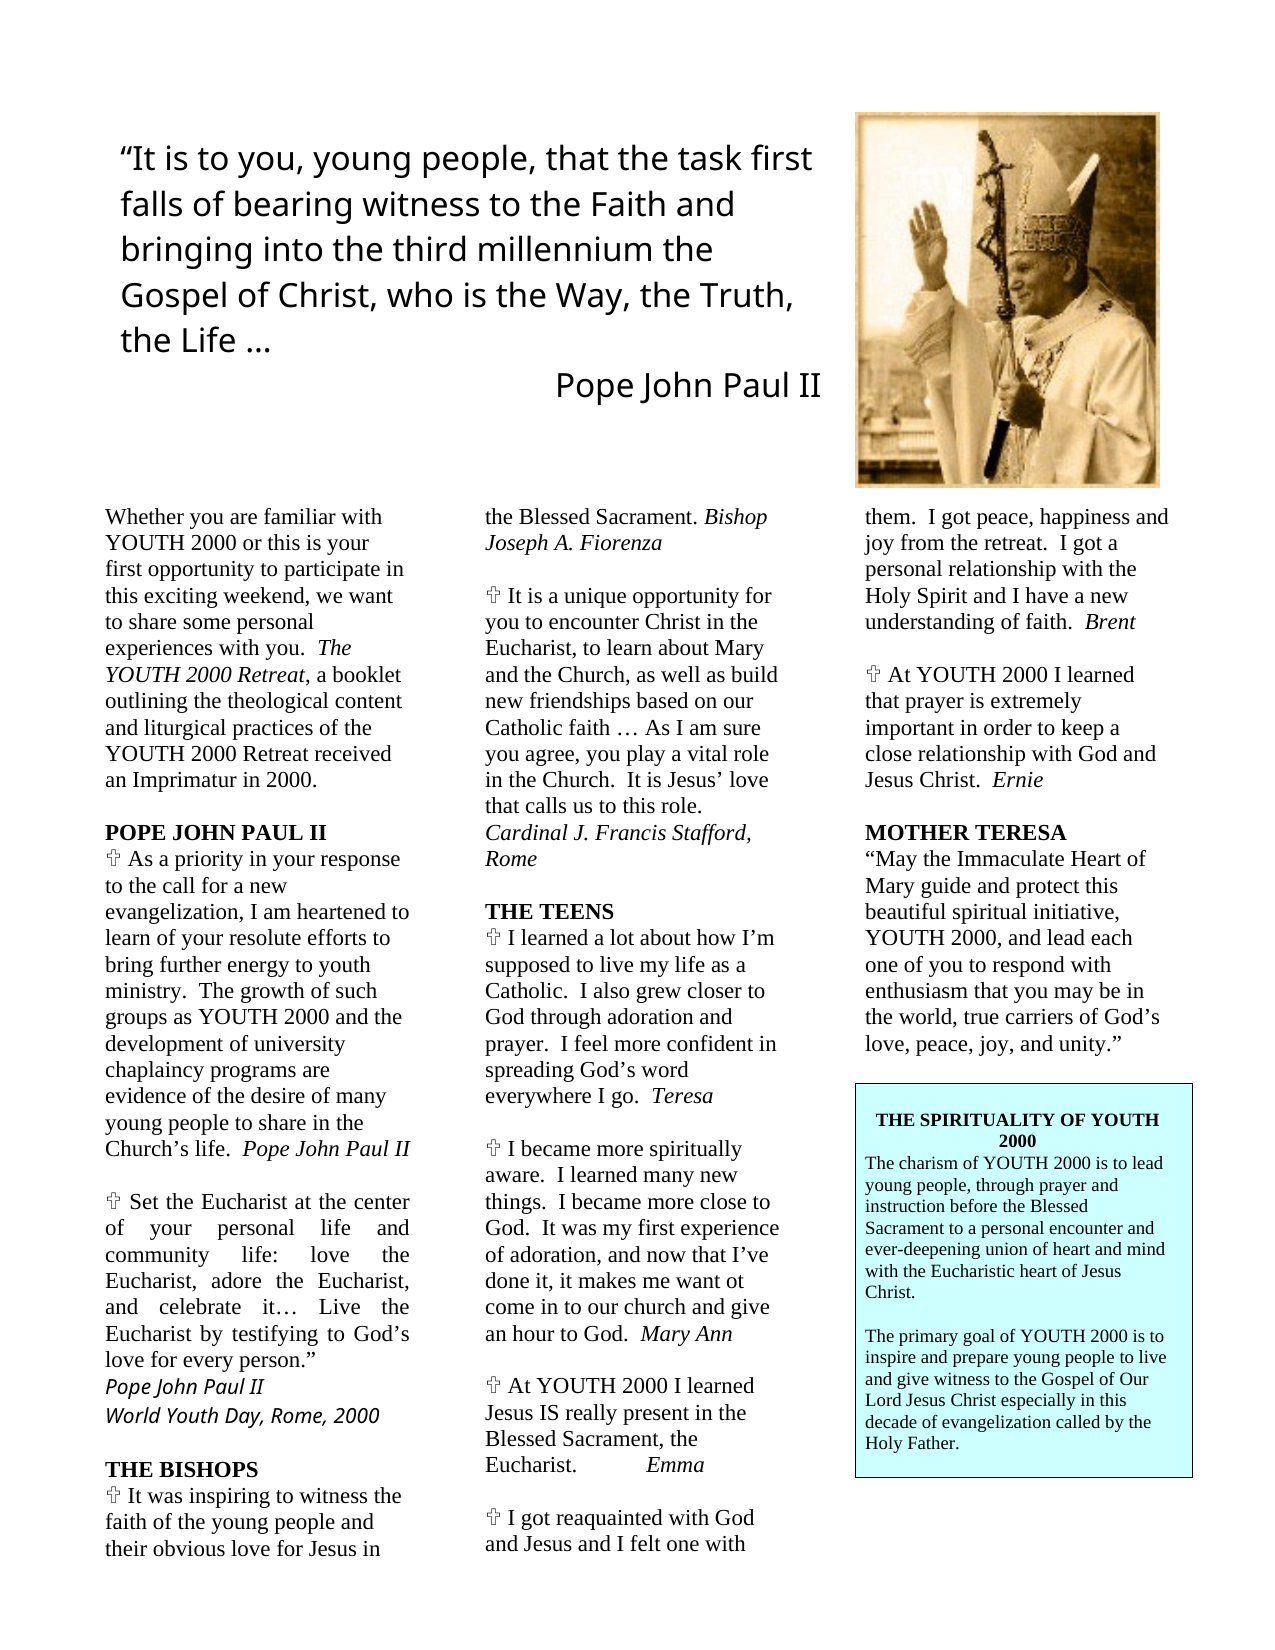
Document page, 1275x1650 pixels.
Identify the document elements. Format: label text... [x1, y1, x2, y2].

text The charism of YOUTH 2000 is to lead young people, through prayer and instruction before the Blessed Sacrament to a personal encounter and ever-deepening union of heart and mind with the Eucharistic heart of Jesus Christ. [865, 1152, 1170, 1303]
text Set the Eucharist at the center of your personal life and community life: love the Eucharist, adore the Eucharist, and celebrate it… Live the Eucharist by testifying to God’s love for every person.” [105, 1188, 410, 1372]
text Whether you are familiar with YOUTH 2000 or this is your first opportunity to participate in this exciting weekend, we want to share some personal experiences with you. The YOUTH 2000 Retreat, a booklet outlining the theological content and liturgical practices of the YOUTH 2000 Retreat received an Imprimatur in 2000. [105, 503, 410, 793]
text Pope John Paul II [105, 1372, 410, 1401]
text It is a unique opportunity for you to encounter Christ in the Eucharist, to learn about Mary and the Church, as well as build new friendships based on our Catholic faith … As I am sure you agree, you play a vital role in the Church. It is Jesus’ love that calls us to this role. Cardinal J. Francis Stafford, [485, 582, 790, 872]
picture [855, 112, 1160, 488]
text THE BISHOPS [105, 1456, 410, 1482]
text I got reaquainted with God and Jesus and I felt one with them. I got peace, happiness and joy from the retreat. I got a personal relationship with the Holy Spirit and I have a new understanding of faith. Brent [865, 503, 1170, 634]
text It was inspiring to witness the faith of the young people and their obvious love for Jesus in the Blessed Sacrament. Bishop Joseph A. Fiorenza [105, 1482, 410, 1561]
text THE TEENS [485, 898, 790, 924]
text MOTHER TERESA [865, 819, 1170, 845]
text POPE JOHN PAUL II [105, 819, 410, 845]
text THE SPIRITUALITY OF YOUTH 2000 [865, 1109, 1170, 1152]
text At YOUTH 2000 I learned Jesus IS really present in the Blessed Sacrament, the Eucharist. Emma [485, 1372, 790, 1478]
text “May the Immaculate Heart of Mary guide and protect this beautiful spiritual initiative, YOUTH 2000, and lead each one of you to respond with enthusiasm that you may be in the world, true carriers of God’s love, peace, joy, and unity.” [865, 845, 1170, 1056]
text It was inspiring to witness the faith of the young people and their obvious love for Jesus in the Blessed Sacrament. Bishop Joseph A. Fiorenza [485, 503, 790, 555]
text I learned a lot about how I’m supposed to live my life as a Catholic. I also grew closer to God through adoration and prayer. I feel more confident in spreading God’s word everywhere I go. Teresa [485, 924, 790, 1109]
text As a priority in your response to the call for a new evangelization, I am heartened to learn of your resolute efforts to bring further energy to youth ministry. The growth of such groups as YOUTH 2000 and the development of university chaplaincy programs are evidence of the desire of many young people to share in the Church’s life. Pope John Paul II [105, 845, 410, 1162]
text I became more spiritually aware. I learned many new things. I became more close to God. It was my first experience of adoration, and now that I’ve done it, it makes me want ot come in to our church and give an hour to God. Mary Ann [485, 1135, 790, 1346]
text World Youth Day, , 2000 [105, 1401, 410, 1429]
text The primary goal of YOUTH 2000 is to inspire and prepare young people to live and give witness to the Gospel of Our Lord Jesus Christ especially in this decade of evangelization called by the Holy Father. [865, 1324, 1170, 1454]
text I got reaquainted with God and Jesus and I felt one with them. I got peace, happiness and joy from the retreat. I got a personal relationship with the Holy Spirit and I have a new understanding of faith. Brent [485, 1504, 790, 1557]
text At YOUTH 2000 I learned that prayer is extremely [865, 661, 1170, 713]
text important in order to keep a close relationship with God and Jesus Christ. Ernie [865, 713, 1170, 793]
